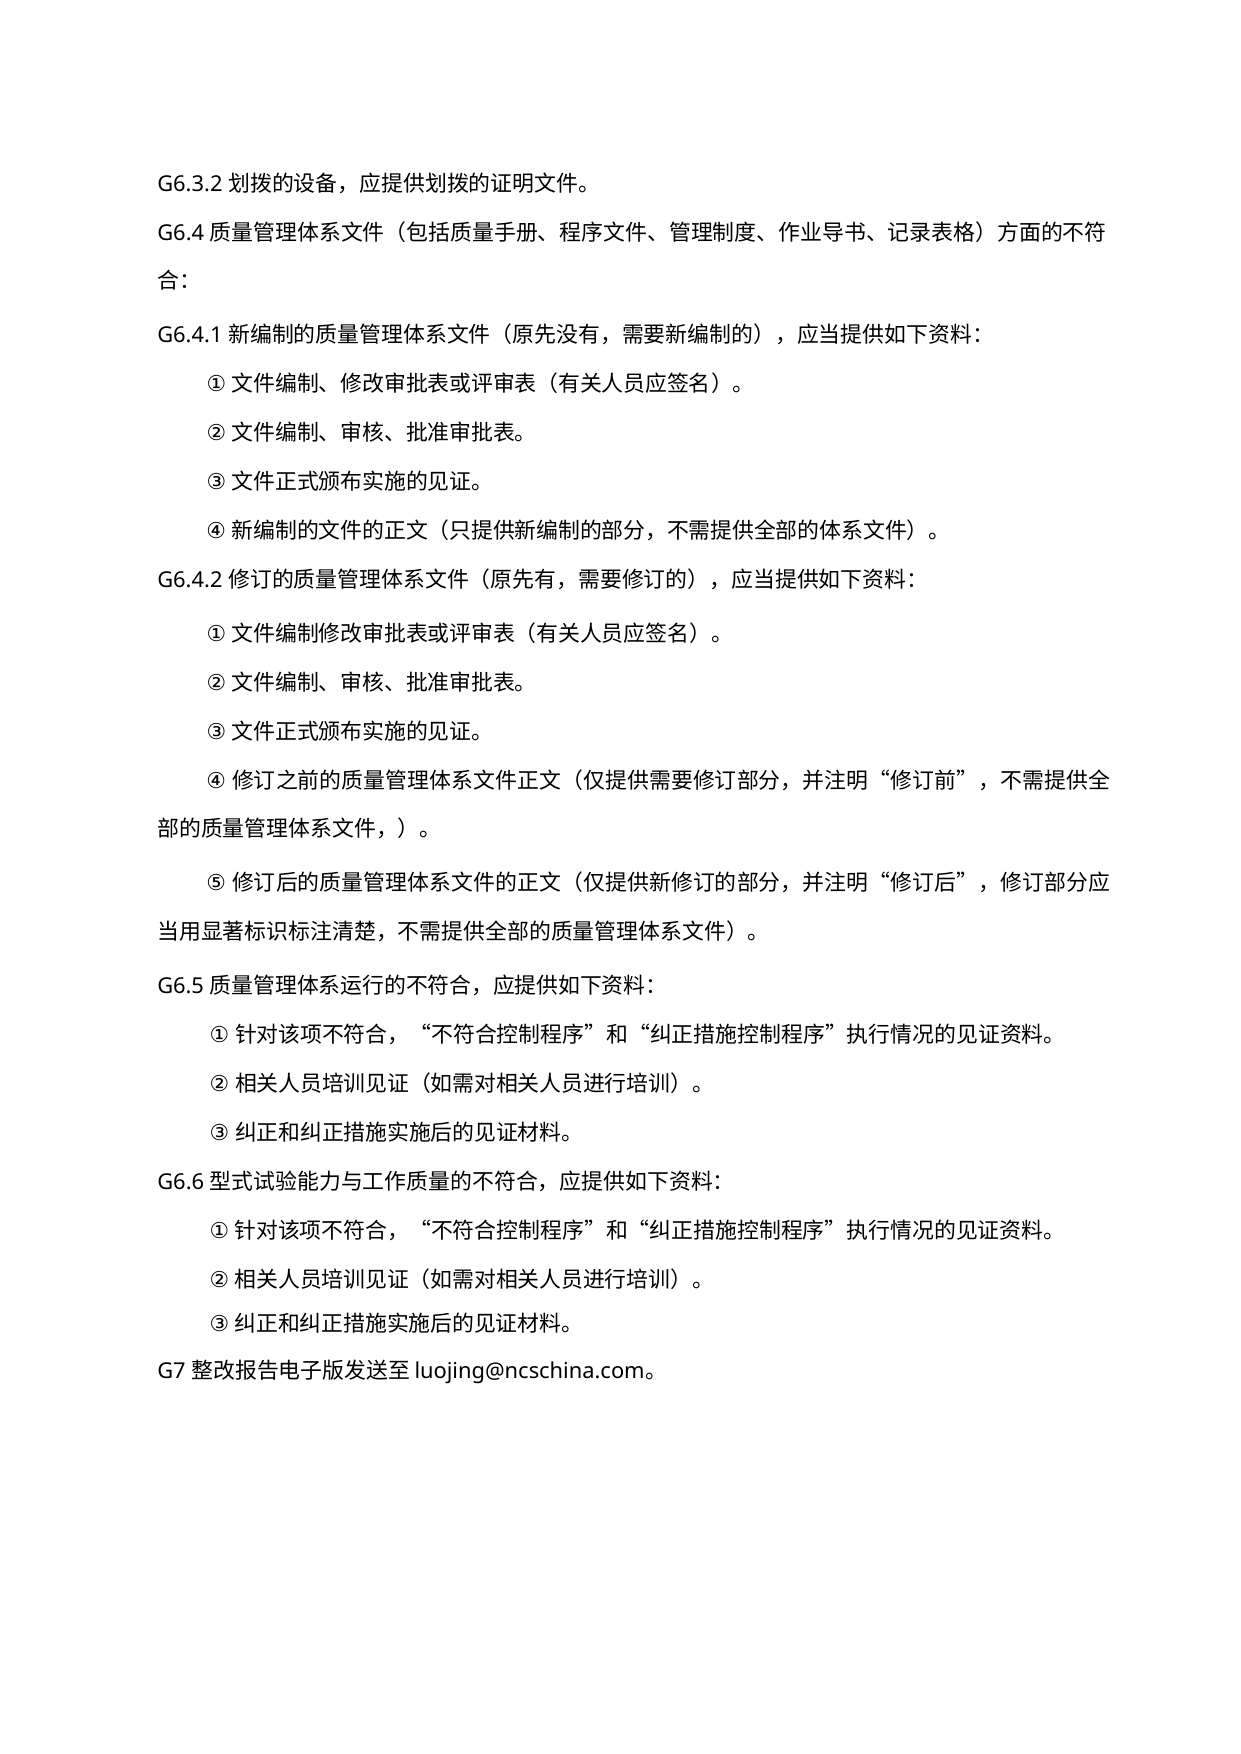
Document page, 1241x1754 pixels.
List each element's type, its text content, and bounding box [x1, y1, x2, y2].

text ③ 纠正和纠正措施实施后的见证材料。 [209, 1115, 1119, 1147]
text G6.5 质量管理体系运行的不符合，应提供如下资料： [157, 968, 1119, 999]
text ① 针对该项不符合，“不符合控制程序”和“纠正措施控制程序”执行情况的见证资料。 [209, 1017, 1119, 1049]
text ② 文件编制、审核、批准审批表。 [206, 665, 1102, 697]
text ⑤ 修订后的质量管理体系文件的正文（仅提供新修订的部分，并注明“修订后”，修订部分应 当用显著标识标注清楚，不需提供全部的质量管理体系文件）。 [157, 865, 1119, 946]
text ③ 纠正和纠正措施实施后的见证材料。 [209, 1306, 1119, 1338]
text ② 相关人员培训见证（如需对相关人员进行培训）。 [209, 1066, 1119, 1098]
text G6.4 质量管理体系文件（包括质量手册、程序文件、管理制度、作业导书、记录表格）方面的不符 合： [157, 215, 1119, 295]
text G6.3.2 划拨的设备，应提供划拨的证明文件。 [157, 166, 1119, 197]
text G7 整改报告电子版发送至luojing@ncschina.com。 [157, 1353, 1119, 1385]
text ③ 文件正式颁布实施的见证。 [206, 714, 1102, 746]
text ③ 文件正式颁布实施的见证。 [206, 464, 1102, 496]
text G6.4.1 新编制的质量管理体系文件（原先没有，需要新编制的），应当提供如下资料： [157, 317, 1119, 349]
text ① 文件编制、修改审批表或评审表（有关人员应签名）。 [206, 366, 1102, 398]
text G6.6 型式试验能力与工作质量的不符合，应提供如下资料： [157, 1164, 1119, 1196]
text ④ 新编制的文件的正文（只提供新编制的部分，不需提供全部的体系文件）。 G6.4.2 修订的质量管理体系文件（原先有，需要修订的），应当提供如下资料： [157, 513, 1010, 594]
text ① 文件编制修改审批表或评审表（有关人员应签名）。 [206, 616, 1102, 648]
text ② 相关人员培训见证（如需对相关人员进行培训）。 [209, 1262, 1119, 1294]
text ① 针对该项不符合，“不符合控制程序”和“纠正措施控制程序”执行情况的见证资料。 [209, 1213, 1119, 1245]
text ④ 修订之前的质量管理体系文件正文（仅提供需要修订部分，并注明“修订前”，不需提供全 部的质量管理体系文件，）。 [157, 763, 1119, 843]
text ② 文件编制、审核、批准审批表。 [206, 415, 1102, 447]
